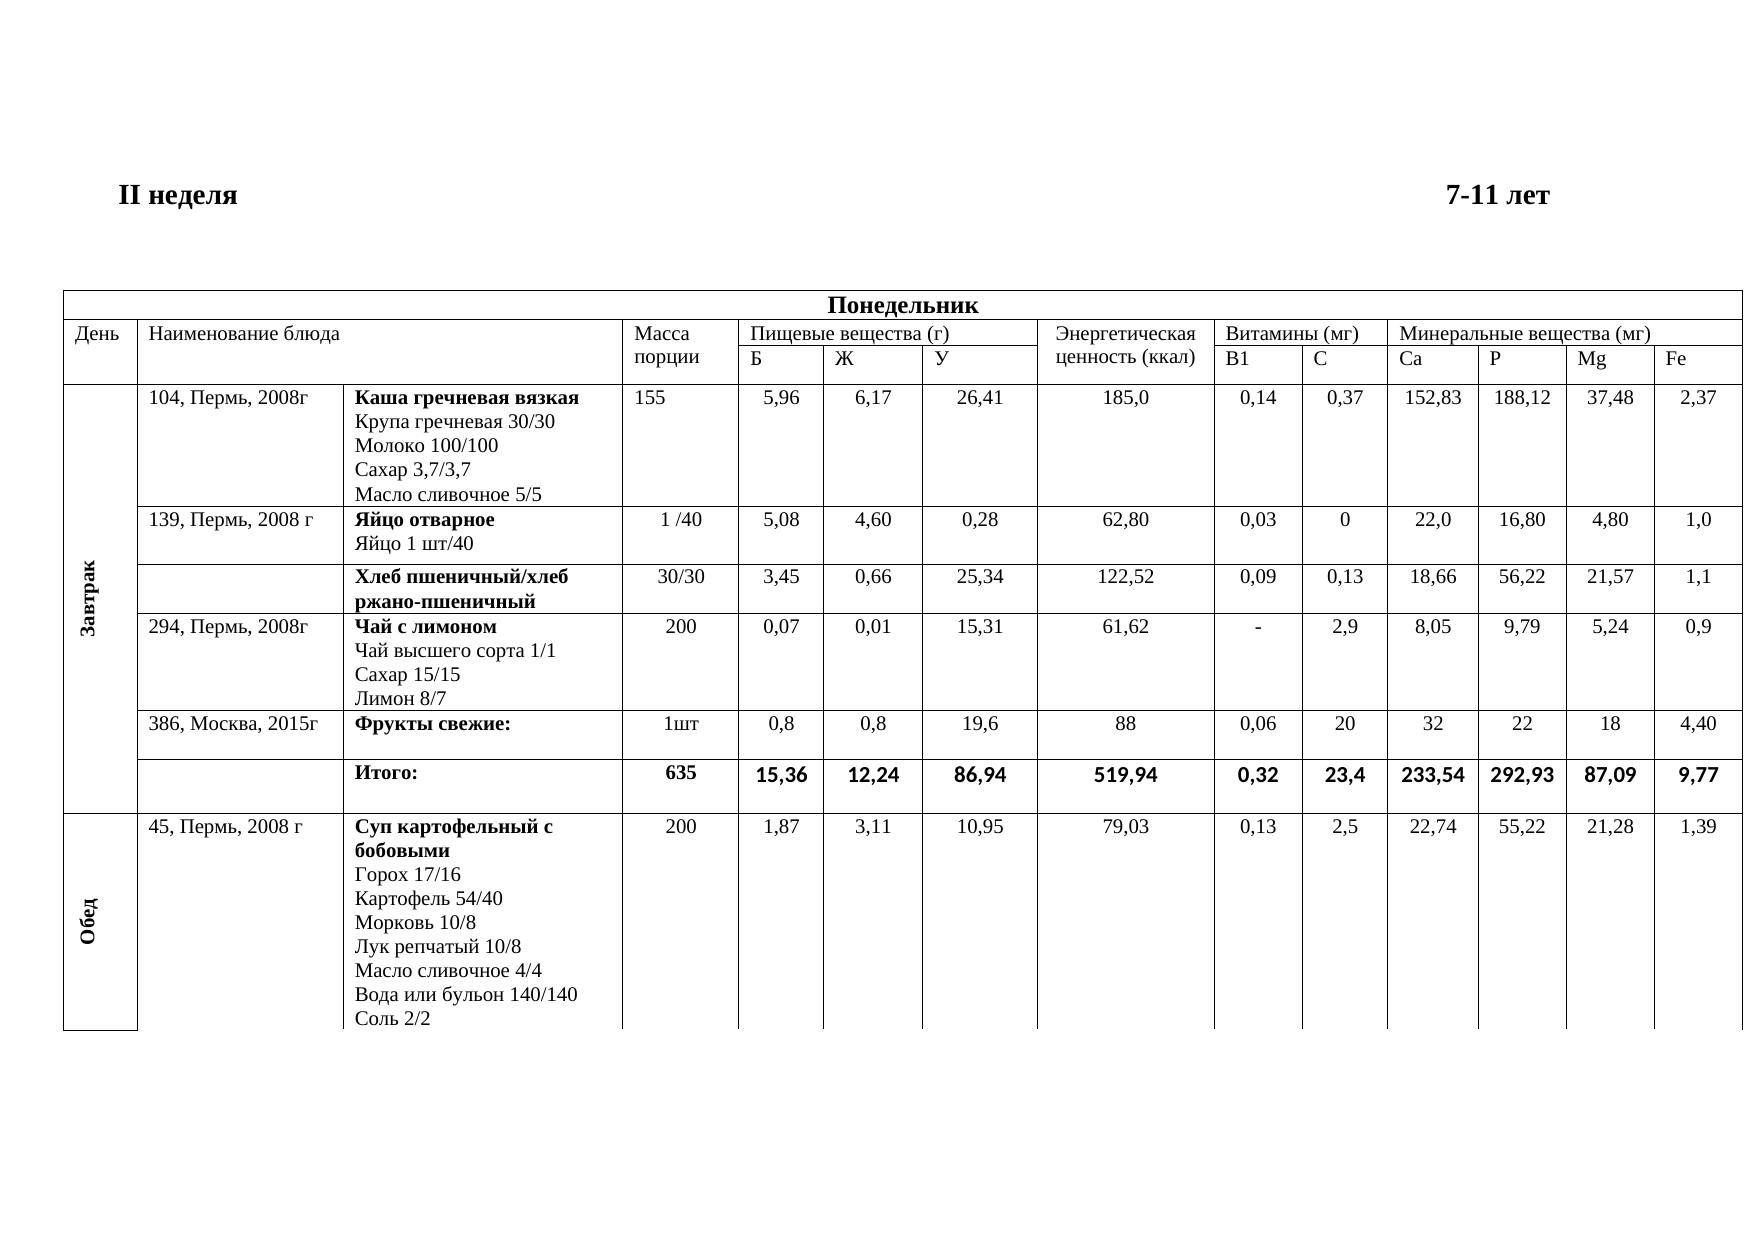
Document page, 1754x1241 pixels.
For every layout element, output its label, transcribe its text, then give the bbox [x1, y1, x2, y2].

table_cell Завтрак [64, 385, 137, 813]
table_cell 155 [623, 385, 738, 506]
table_cell Са [1388, 346, 1478, 384]
table_cell Р [1479, 346, 1566, 384]
table_cell 2,37 [1655, 385, 1742, 506]
table_cell 55,22 [1478, 814, 1566, 1030]
table_cell 62,80 [1038, 507, 1214, 563]
table_cell 1,39 [1654, 814, 1742, 1030]
table_cell 200 [623, 814, 739, 1030]
table_cell Итого: [344, 760, 622, 813]
table_cell 79,03 [1037, 814, 1214, 1030]
table_cell 18 [1567, 711, 1654, 759]
table_cell 0,13 [1214, 814, 1302, 1030]
table_cell 56,22 [1479, 565, 1566, 613]
table_cell - [1215, 614, 1302, 710]
table_cell 32 [1388, 711, 1478, 759]
table_cell День [64, 320, 137, 384]
table_cell В1 [1215, 346, 1302, 384]
table_cell 635 [623, 760, 738, 813]
table_cell 233,54 [1388, 760, 1478, 813]
table_cell 15,31 [923, 614, 1037, 710]
table_cell 139, Пермь, 2008 г [138, 507, 343, 563]
table_cell 5,24 [1567, 614, 1654, 710]
table_cell 3,45 [739, 565, 823, 613]
table_cell 15,36 [739, 760, 823, 813]
text II неделя 7-11 лет [118, 177, 1636, 211]
table_cell 25,34 [923, 565, 1037, 613]
table_cell Суп картофельный с бобовыми Горох 17/16 Картофель 54/40 Морковь 10/8 Лук репчатый 10/8 Масло сливочное 4/4 Вода или бульон 140/140 Соль 2/2 [343, 814, 623, 1030]
table_cell Яйцо отварное Яйцо 1 шт/40 [344, 507, 622, 563]
table_cell 0,09 [1215, 565, 1302, 613]
table_cell 152,83 [1388, 385, 1478, 506]
table_cell 22,74 [1388, 814, 1478, 1030]
table_cell 0,01 [824, 614, 922, 710]
table_cell Б [739, 346, 823, 384]
table_cell Чай с лимоном Чай высшего сорта 1/1 Сахар 15/15 Лимон 8/7 [344, 614, 622, 710]
table_cell 0,66 [824, 565, 922, 613]
table_cell 12,24 [824, 760, 922, 813]
table_cell 0,8 [824, 711, 922, 759]
table_cell 19,6 [923, 711, 1037, 759]
table_cell 20 [1303, 711, 1387, 759]
table_cell 21,57 [1567, 565, 1654, 613]
table_cell 0,28 [923, 507, 1037, 563]
table_cell Фрукты свежие: [344, 711, 622, 759]
table_cell 4,60 [824, 507, 922, 563]
table_cell 122,52 [1038, 565, 1214, 613]
table_cell 386, Москва, 2015г [138, 711, 343, 759]
table_cell 8,05 [1388, 614, 1478, 710]
table_cell 2,9 [1303, 614, 1387, 710]
table_cell 22,0 [1388, 507, 1478, 563]
table_cell 1 /40 [623, 507, 738, 563]
table_header Понедельник [64, 291, 1742, 319]
table_cell 3,11 [824, 814, 923, 1030]
table_cell 188,12 [1479, 385, 1566, 506]
table_cell 2,5 [1302, 814, 1388, 1030]
table_cell Хлеб пшеничный/хлеб ржано-пшеничный [344, 565, 622, 613]
table_cell Наименование блюда [138, 320, 622, 384]
table_cell Минеральные вещества (мг) [1388, 320, 1742, 344]
table_cell 0,9 [1655, 614, 1742, 710]
table_cell 88 [1038, 711, 1214, 759]
table_cell 21,28 [1566, 814, 1654, 1030]
table_cell 519,94 [1038, 760, 1214, 813]
table_cell 23,4 [1303, 760, 1387, 813]
table_cell [138, 760, 343, 813]
table_cell У [923, 346, 1037, 384]
table_cell 22 [1479, 711, 1566, 759]
table_cell 37,48 [1567, 385, 1654, 506]
table_cell 0,03 [1215, 507, 1302, 563]
table_cell 1шт [623, 711, 738, 759]
table_cell Обед [64, 814, 137, 1030]
table_cell Fe [1655, 346, 1742, 384]
table_cell 1,87 [739, 814, 823, 1030]
table_cell 61,62 [1038, 614, 1214, 710]
table_cell 86,94 [923, 760, 1037, 813]
table_cell 0,8 [739, 711, 823, 759]
table_cell Ж [824, 346, 922, 384]
table_cell 0,07 [739, 614, 823, 710]
table_cell 1,0 [1655, 507, 1742, 563]
table_cell 0,06 [1215, 711, 1302, 759]
table_cell 294, Пермь, 2008г [138, 614, 343, 710]
table_cell 87,09 [1567, 760, 1654, 813]
table_cell 10,95 [923, 814, 1037, 1030]
table_cell 0,14 [1215, 385, 1302, 506]
table_cell 4,80 [1567, 507, 1654, 563]
table_cell 26,41 [923, 385, 1037, 506]
table_cell 0,13 [1303, 565, 1387, 613]
table_cell 5,08 [739, 507, 823, 563]
table_cell 9,77 [1655, 760, 1742, 813]
table_cell 4,40 [1655, 711, 1742, 759]
table_cell 16,80 [1479, 507, 1566, 563]
table_cell 45, Пермь, 2008 г [138, 814, 343, 1030]
table_cell Энергетическая ценность (ккал) [1038, 320, 1214, 384]
table_cell 0,37 [1303, 385, 1387, 506]
table_cell [138, 565, 343, 613]
table_cell 6,17 [824, 385, 922, 506]
table_cell 292,93 [1479, 760, 1566, 813]
table_cell 18,66 [1388, 565, 1478, 613]
table_cell 0 [1303, 507, 1387, 563]
table_cell Масса порции [623, 320, 738, 384]
table_cell 9,79 [1479, 614, 1566, 710]
table_cell Каша гречневая вязкая Крупа гречневая 30/30 Молоко 100/100 Сахар 3,7/3,7 Масло сливочное 5/5 [344, 385, 622, 506]
table_cell 104, Пермь, 2008г [138, 385, 343, 506]
table_cell С [1303, 346, 1387, 384]
table_cell 200 [623, 614, 738, 710]
table_cell 1,1 [1655, 565, 1742, 613]
table_cell Mg [1567, 346, 1654, 384]
table_cell 185,0 [1038, 385, 1214, 506]
table_cell Пищевые вещества (г) [739, 320, 1037, 344]
table_cell Витамины (мг) [1215, 320, 1387, 344]
table_cell 0,32 [1215, 760, 1302, 813]
table_cell 5,96 [739, 385, 823, 506]
table_cell 30/30 [623, 565, 738, 613]
